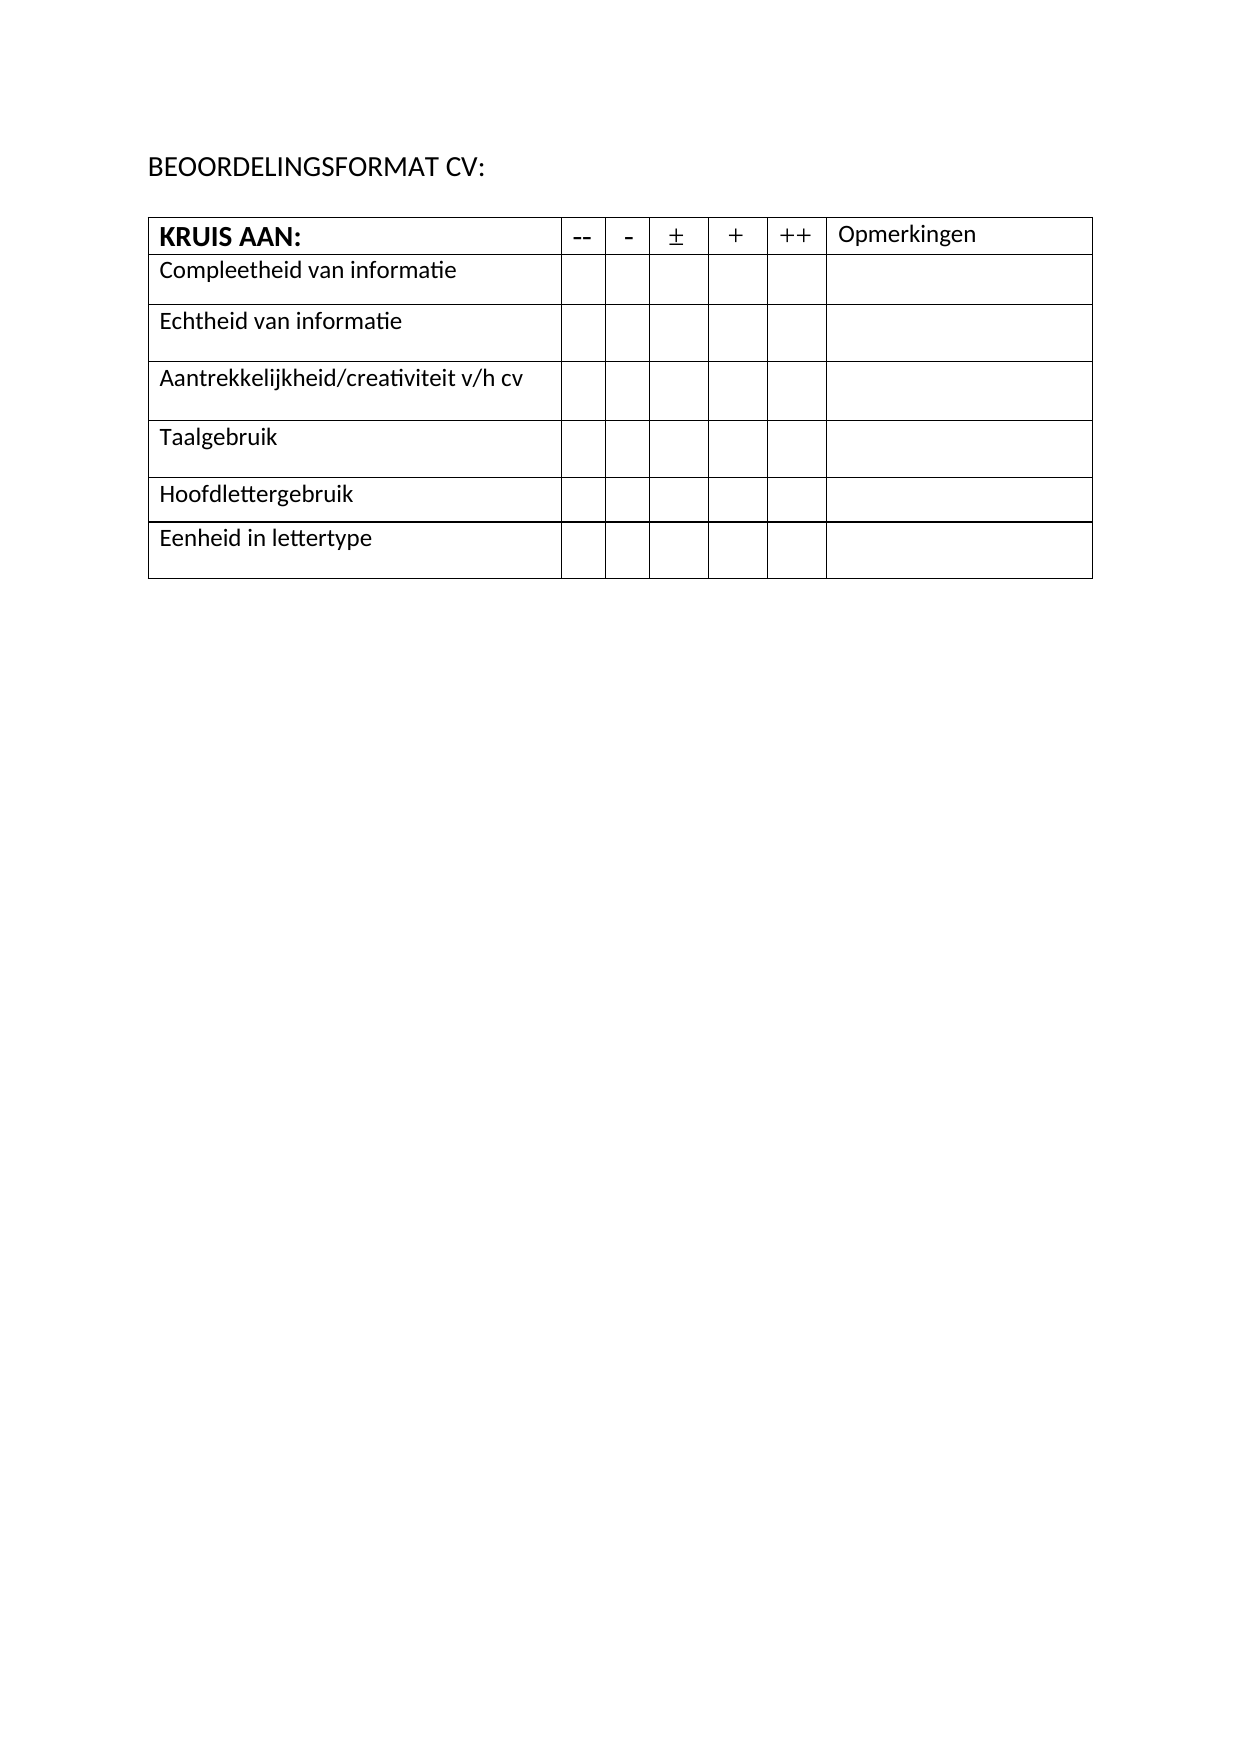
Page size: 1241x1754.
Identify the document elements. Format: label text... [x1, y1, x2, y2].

table_header Opmerkingen [827, 218, 1092, 253]
table_cell [650, 305, 708, 361]
table_cell Hoofdlettergebruik [149, 478, 561, 521]
table_cell [562, 523, 605, 578]
text BEOORDELINGSFORMAT CV: [148, 148, 1093, 183]
table_cell [827, 362, 1092, 420]
table_cell [606, 255, 649, 304]
table_cell [650, 523, 708, 578]
table_cell [606, 478, 649, 521]
table_header KRUIS AAN: [149, 218, 561, 253]
table_cell [606, 362, 649, 420]
table_cell [709, 255, 767, 304]
table_cell [827, 421, 1092, 477]
table_cell Aantrekkelijkheid/creativiteit v/h cv [149, 362, 561, 420]
table_cell [827, 255, 1092, 304]
table_cell [562, 362, 605, 420]
table_cell [827, 478, 1092, 521]
table_cell [709, 362, 767, 420]
table_cell [650, 362, 708, 420]
table_cell [827, 305, 1092, 361]
table_header ± [650, 218, 708, 253]
table_cell [650, 255, 708, 304]
table_header - [606, 218, 649, 253]
table_cell [827, 523, 1092, 578]
table_cell Echtheid van informatie [149, 305, 561, 361]
table_cell [562, 421, 605, 477]
table_cell [768, 421, 826, 477]
table_cell Taalgebruik [149, 421, 561, 477]
table_cell [650, 478, 708, 521]
table_header -- [562, 218, 605, 253]
table_cell [768, 255, 826, 304]
table_cell [709, 421, 767, 477]
table_cell [562, 305, 605, 361]
table_cell Eenheid in lettertype [149, 523, 561, 578]
table_header ++ [768, 218, 826, 253]
table_cell [768, 305, 826, 361]
table_cell [768, 523, 826, 578]
table_cell [768, 478, 826, 521]
table_cell [709, 305, 767, 361]
table_cell [709, 523, 767, 578]
table_cell [606, 421, 649, 477]
table_cell [562, 255, 605, 304]
table_cell [606, 305, 649, 361]
table_header + [709, 218, 767, 253]
table_cell [606, 523, 649, 578]
table_cell [650, 421, 708, 477]
table_cell Compleetheid van informatie [149, 255, 561, 304]
table_cell [709, 478, 767, 521]
table_cell [768, 362, 826, 420]
table_cell [562, 478, 605, 521]
